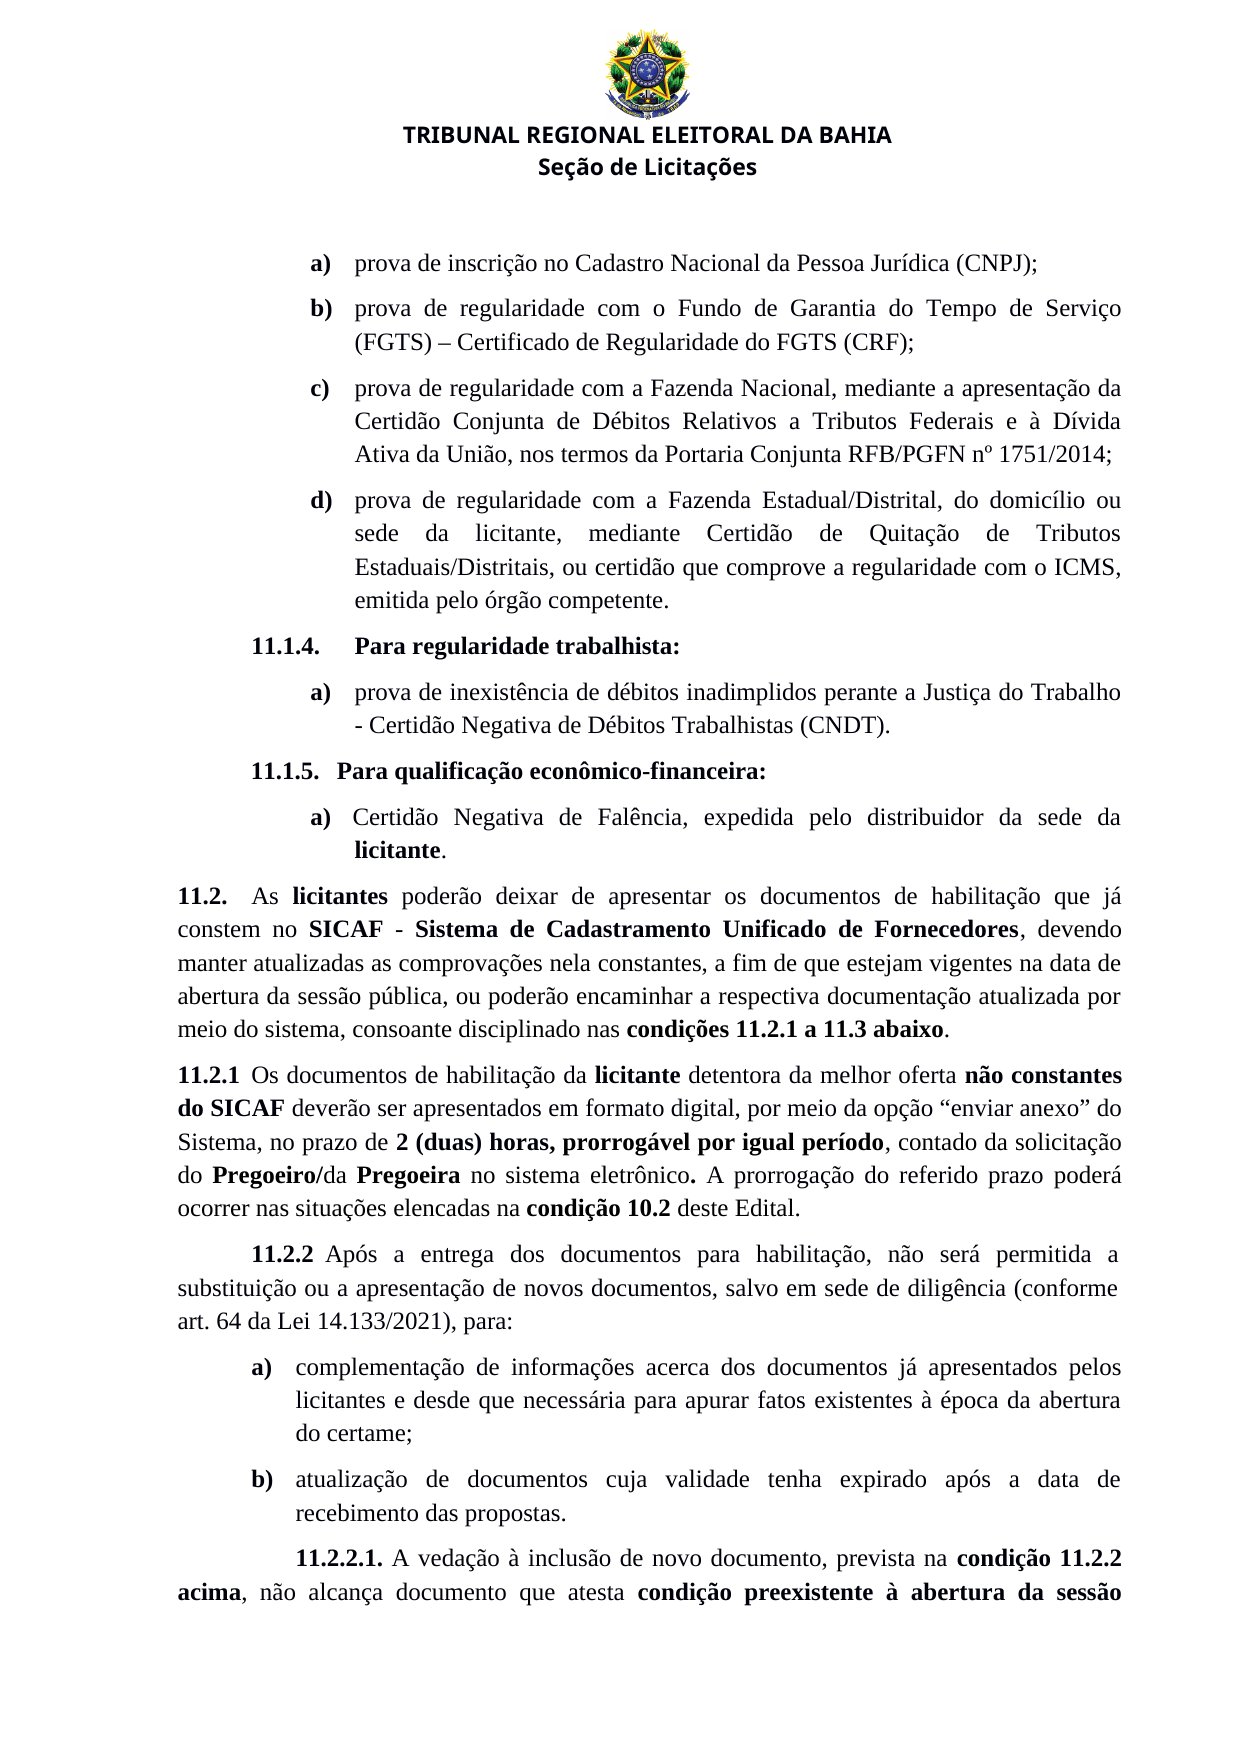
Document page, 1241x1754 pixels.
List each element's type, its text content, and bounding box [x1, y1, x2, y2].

text a) complementação de informações acerca dos documentos já apresentados pelos licitantes e desde que necessária para apurar fatos existentes à época da abertura do certame; [251, 1348, 1122, 1448]
list prova de regularidade com o Fundo de Garantia do Tempo de Serviço (FGTS) – Certificado de Regularidade do FGTS (CRF); [310, 290, 1122, 357]
text 11.2.1 Os documentos de habilitação da licitante detentora da melhor oferta não constantes do SICAF deverão ser apresentados em formato digital, por meio da opção “enviar anexo” do Sistema, no prazo de 2 (duas) horas, prorrogável por igual período, contado da solicitação do Pregoeiro/da Pregoeira no sistema eletrônico. A prorrogação do referido prazo poderá ocorrer nas situações elencadas na condição 10.2 deste Edital. [177, 1057, 1122, 1223]
list prova de inscrição no Cadastro Nacional da Pessoa Jurídica (CNPJ); [310, 244, 1122, 278]
list prova de inexistência de débitos inadimplidos perante a Justiça do Trabalho - Certidão Negativa de Débitos Trabalhistas (CNDT). [310, 673, 1122, 740]
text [177, 1540, 1122, 1607]
list prova de regularidade com a Fazenda Estadual/Distrital, do domicílio ou sede da licitante, mediante Certidão de Quitação de Tributos Estaduais/Distritais, ou certidão que comprove a regularidade com o ICMS, emitida pelo órgão competente. [310, 482, 1122, 615]
text 11.2. As licitantes poderão deixar de apresentar os documentos de habilitação que já constem no SICAF - Sistema de Cadastramento Unificado de Fornecedores, devendo manter atualizadas as comprovações nela constantes, a fim de que estejam vigentes na data de abertura da sessão pública, ou poderão encaminhar a respectiva documentação atualizada por meio do sistema, consoante disciplinado nas condições 11.2.1 a 11.3 abaixo. [177, 878, 1122, 1044]
text 11.1.5. Para qualificação econômico-financeira: [251, 753, 1122, 786]
text 11.2.2 Após a entrega dos documentos para habilitação, não será permitida a substituição ou a apresentação de novos documentos, salvo em sede de diligência (conforme art. 64 da Lei 14.133/2021), para: [177, 1236, 1119, 1336]
list prova de regularidade com a Fazenda Nacional, mediante a apresentação da Certidão Conjunta de Débitos Relativos a Tributos Federais e à Dívida Ativa da União, nos termos da Portaria Conjunta RFB/PGFN nº 1751/2014; [310, 369, 1122, 469]
text b) atualização de documentos cuja validade tenha expirado após a data de recebimento das propostas. [251, 1461, 1122, 1528]
text 11.1.4. Para regularidade trabalhista: [177, 628, 1122, 661]
text a) Certidão Negativa de Falência, expedida pelo distribuidor da sede da licitante. [310, 798, 1122, 865]
